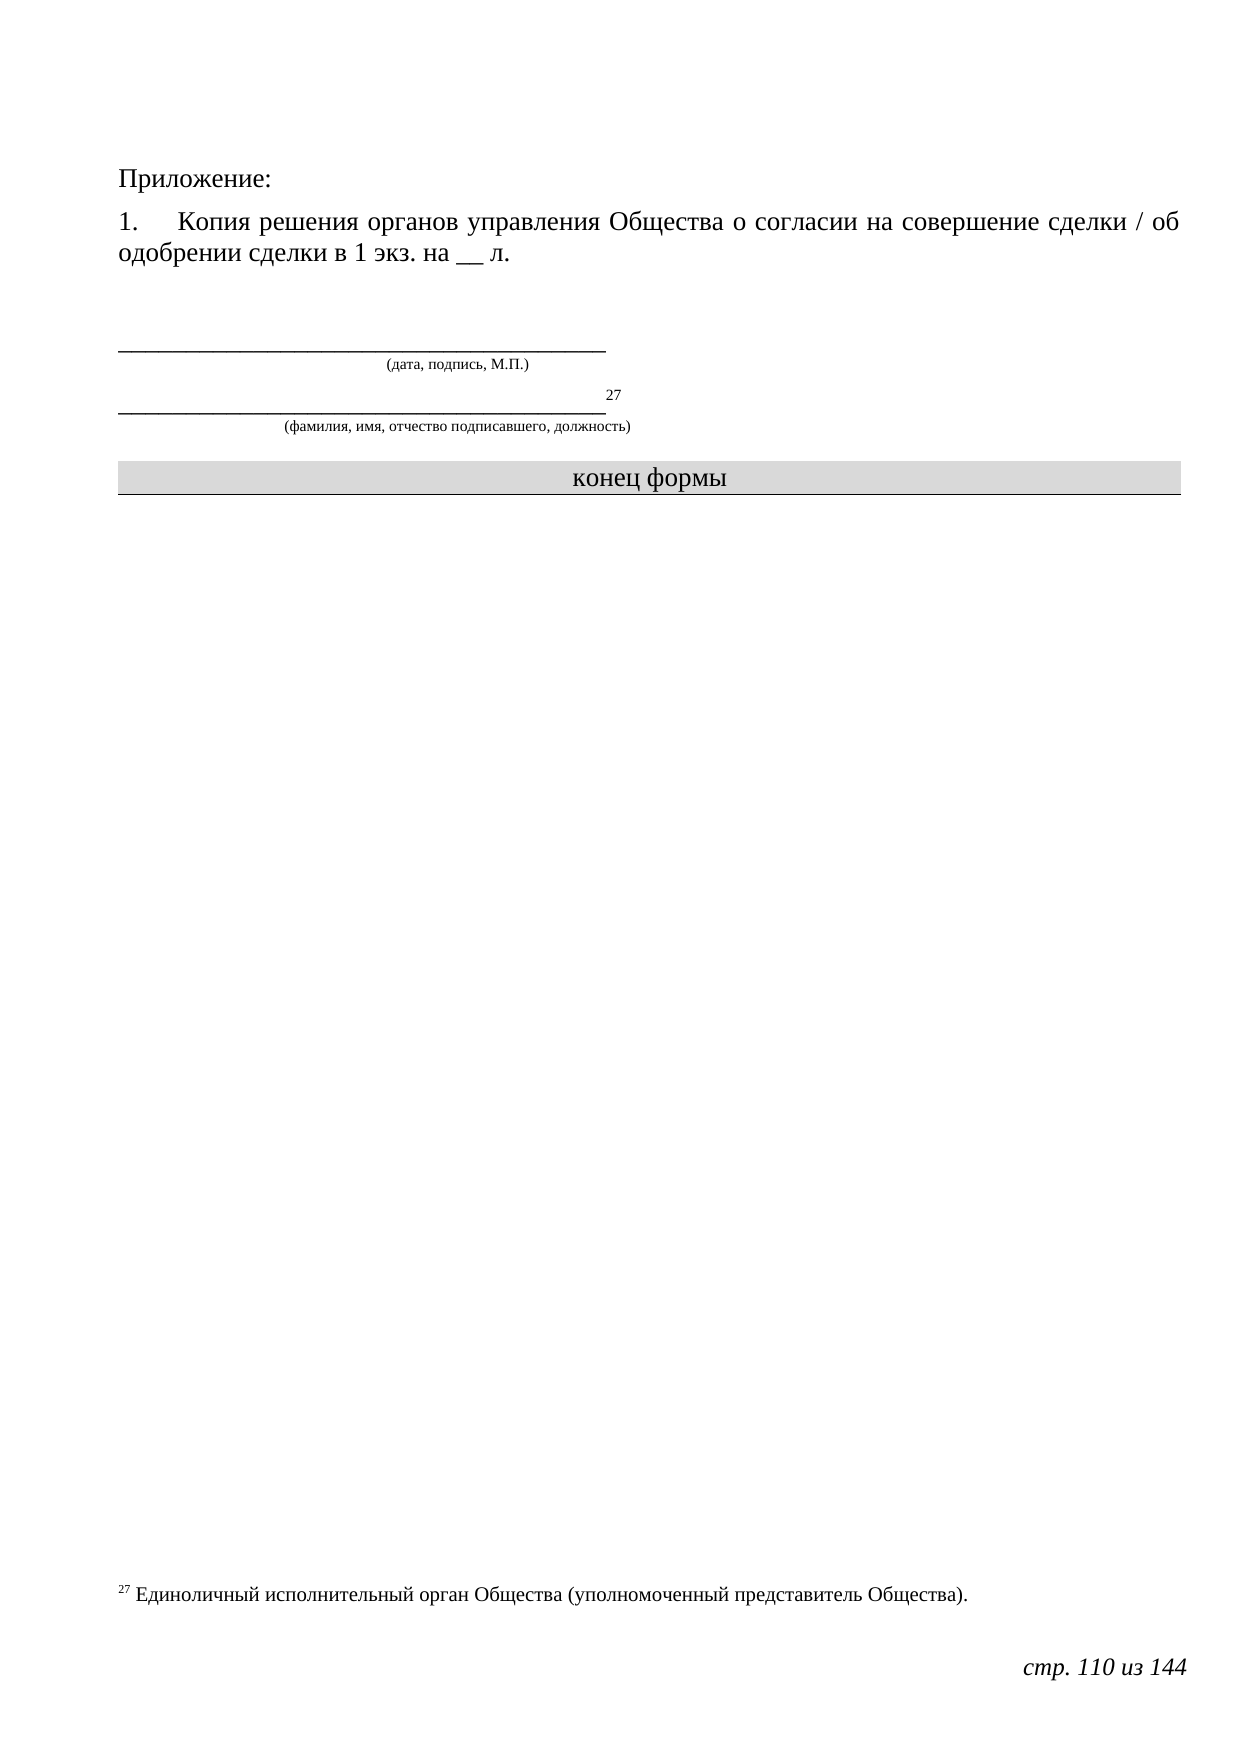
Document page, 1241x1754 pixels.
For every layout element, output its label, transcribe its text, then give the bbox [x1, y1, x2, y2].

text ____________________________________ [118, 324, 1181, 355]
text конец формы [118, 461, 1181, 494]
text 1. Копия решения органов управления Общества о согласии на совершение сделки / об одобрении сделки в 1 экз. на __ л. [118, 205, 1181, 268]
text (дата, подпись, М.П.) [118, 355, 797, 386]
text Приложение: [118, 162, 1181, 193]
text (фамилия, имя, отчество подписавшего, должность) [118, 417, 797, 448]
text ____________________________________ [118, 386, 1181, 417]
